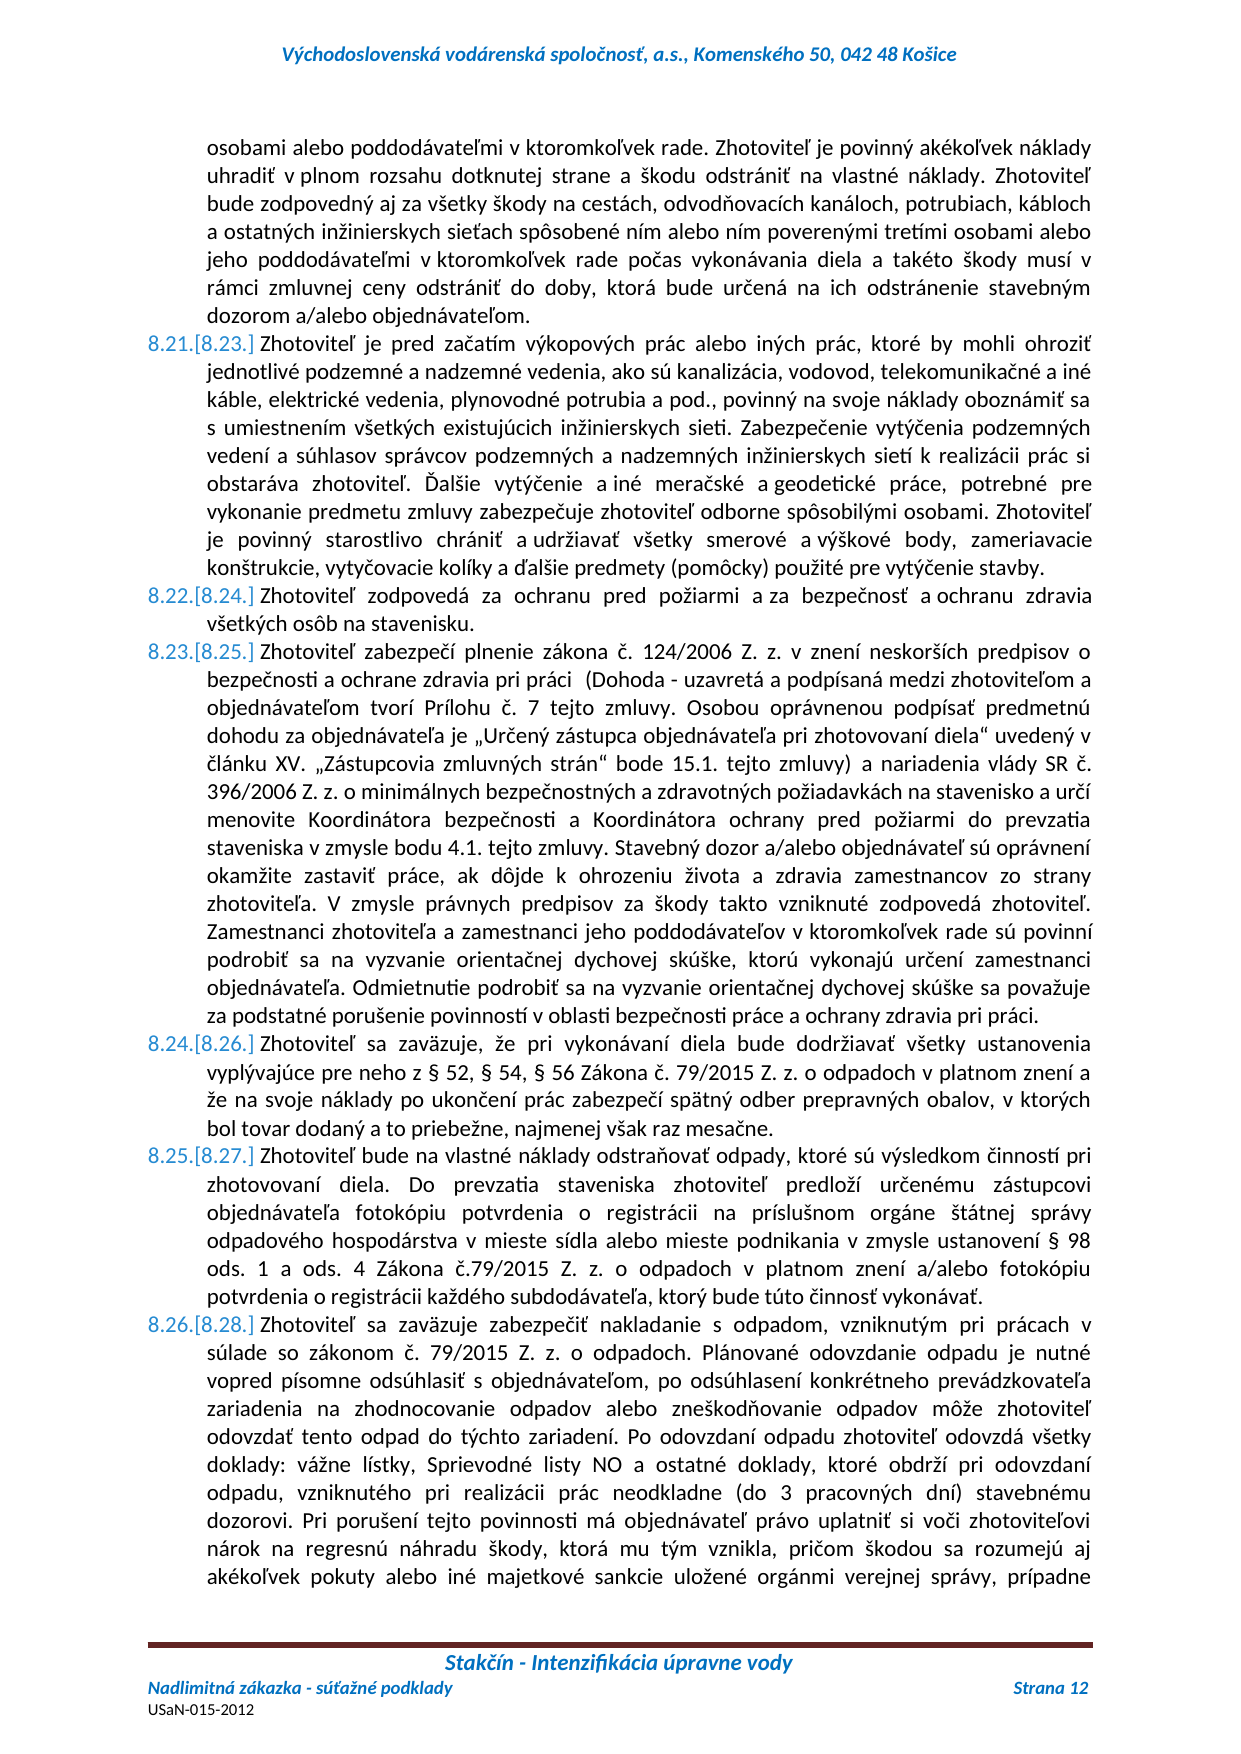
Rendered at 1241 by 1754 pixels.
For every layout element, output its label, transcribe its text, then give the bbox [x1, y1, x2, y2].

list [148, 1310, 1093, 1590]
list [148, 133, 1093, 329]
list Zhotoviteľ bude na vlastné náklady odstraňovať odpady, ktoré sú výsledkom činností pri zhotovovaní diela. Do prevzatia staveniska zhotoviteľ predloží určenému zástupcovi objednávateľa fotokópiu potvrdenia o registrácii na príslušnom orgáne štátnej správy odpadového hospodárstva v mieste sídla alebo mieste podnikania v zmysle ustanovení § 98 ods. 1 a ods. 4 Zákona č.79/2015 Z. z. o odpadoch v platnom znení a/alebo fotokópiu potvrdenia o registrácii každého subdodávateľa, ktorý bude túto činnosť vykonávať. [148, 1142, 1093, 1310]
list Zhotoviteľ je pred začatím výkopových prác alebo iných prác, ktoré by mohli ohroziť jednotlivé podzemné a nadzemné vedenia, ako sú kanalizácia, vodovod, telekomunikačné a iné káble, elektrické vedenia, plynovodné potrubia a pod., povinný na svoje náklady oboznámiť sa s umiestnením všetkých existujúcich inžinierskych sieti. Zabezpečenie vytýčenia podzemných vedení a súhlasov správcov podzemných a nadzemných inžinierskych sietí k realizácii prác si obstaráva zhotoviteľ. Ďalšie vytýčenie a iné meračské a geodetické práce, potrebné pre vykonanie predmetu zmluvy zabezpečuje zhotoviteľ odborne spôsobilými osobami. Zhotoviteľ je povinný starostlivo chrániť a udržiavať všetky smerové a výškové body, zameriavacie konštrukcie, vytyčovacie kolíky a ďalšie predmety (pomôcky) použité pre vytýčenie stavby. [148, 329, 1093, 581]
list Zhotoviteľ zabezpečí plnenie zákona č. 124/2006 Z. z. v znení neskorších predpisov o bezpečnosti a ochrane zdravia pri práci (Dohoda - uzavretá a podpísaná medzi zhotoviteľom a objednávateľom tvorí Prílohu č. 7 tejto zmluvy. Osobou oprávnenou podpísať predmetnú dohodu za objednávateľa je „Určený zástupca objednávateľa pri zhotovovaní diela“ uvedený v článku XV. „Zástupcovia zmluvných strán“ bode 15.1. tejto zmluvy) a nariadenia vlády SR č. 396/2006 Z. z. o minimálnych bezpečnostných a zdravotných požiadavkách na stavenisko a určí menovite Koordinátora bezpečnosti a Koordinátora ochrany pred požiarmi do prevzatia staveniska v zmysle bodu 4.1. tejto zmluvy. Stavebný dozor a/alebo objednávateľ sú oprávnení okamžite zastaviť práce, ak dôjde k ohrozeniu života a zdravia zamestnancov zo strany zhotoviteľa. V zmysle právnych predpisov za škody takto vzniknuté zodpovedá zhotoviteľ. Zamestnanci zhotoviteľa a zamestnanci jeho poddodávateľov v ktoromkoľvek rade sú povinní podrobiť sa na vyzvanie orientačnej dychovej skúške, ktorú vykonajú určení zamestnanci objednávateľa. Odmietnutie podrobiť sa na vyzvanie orientačnej dychovej skúške sa považuje za podstatné porušenie povinností v oblasti bezpečnosti práce a ochrany zdravia pri práci. [148, 637, 1093, 1029]
list Zhotoviteľ sa zaväzuje, že pri vykonávaní diela bude dodržiavať všetky ustanovenia vyplývajúce pre neho z § 52, § 54, § 56 Zákona č. 79/2015 Z. z. o odpadoch v platnom znení a že na svoje náklady po ukončení prác zabezpečí spätný odber prepravných obalov, v ktorých bol tovar dodaný a to priebežne, najmenej však raz mesačne. [148, 1029, 1093, 1142]
list Zhotoviteľ zodpovedá za ochranu pred požiarmi a za bezpečnosť a ochranu zdravia všetkých osôb na stavenisku. [148, 581, 1093, 637]
